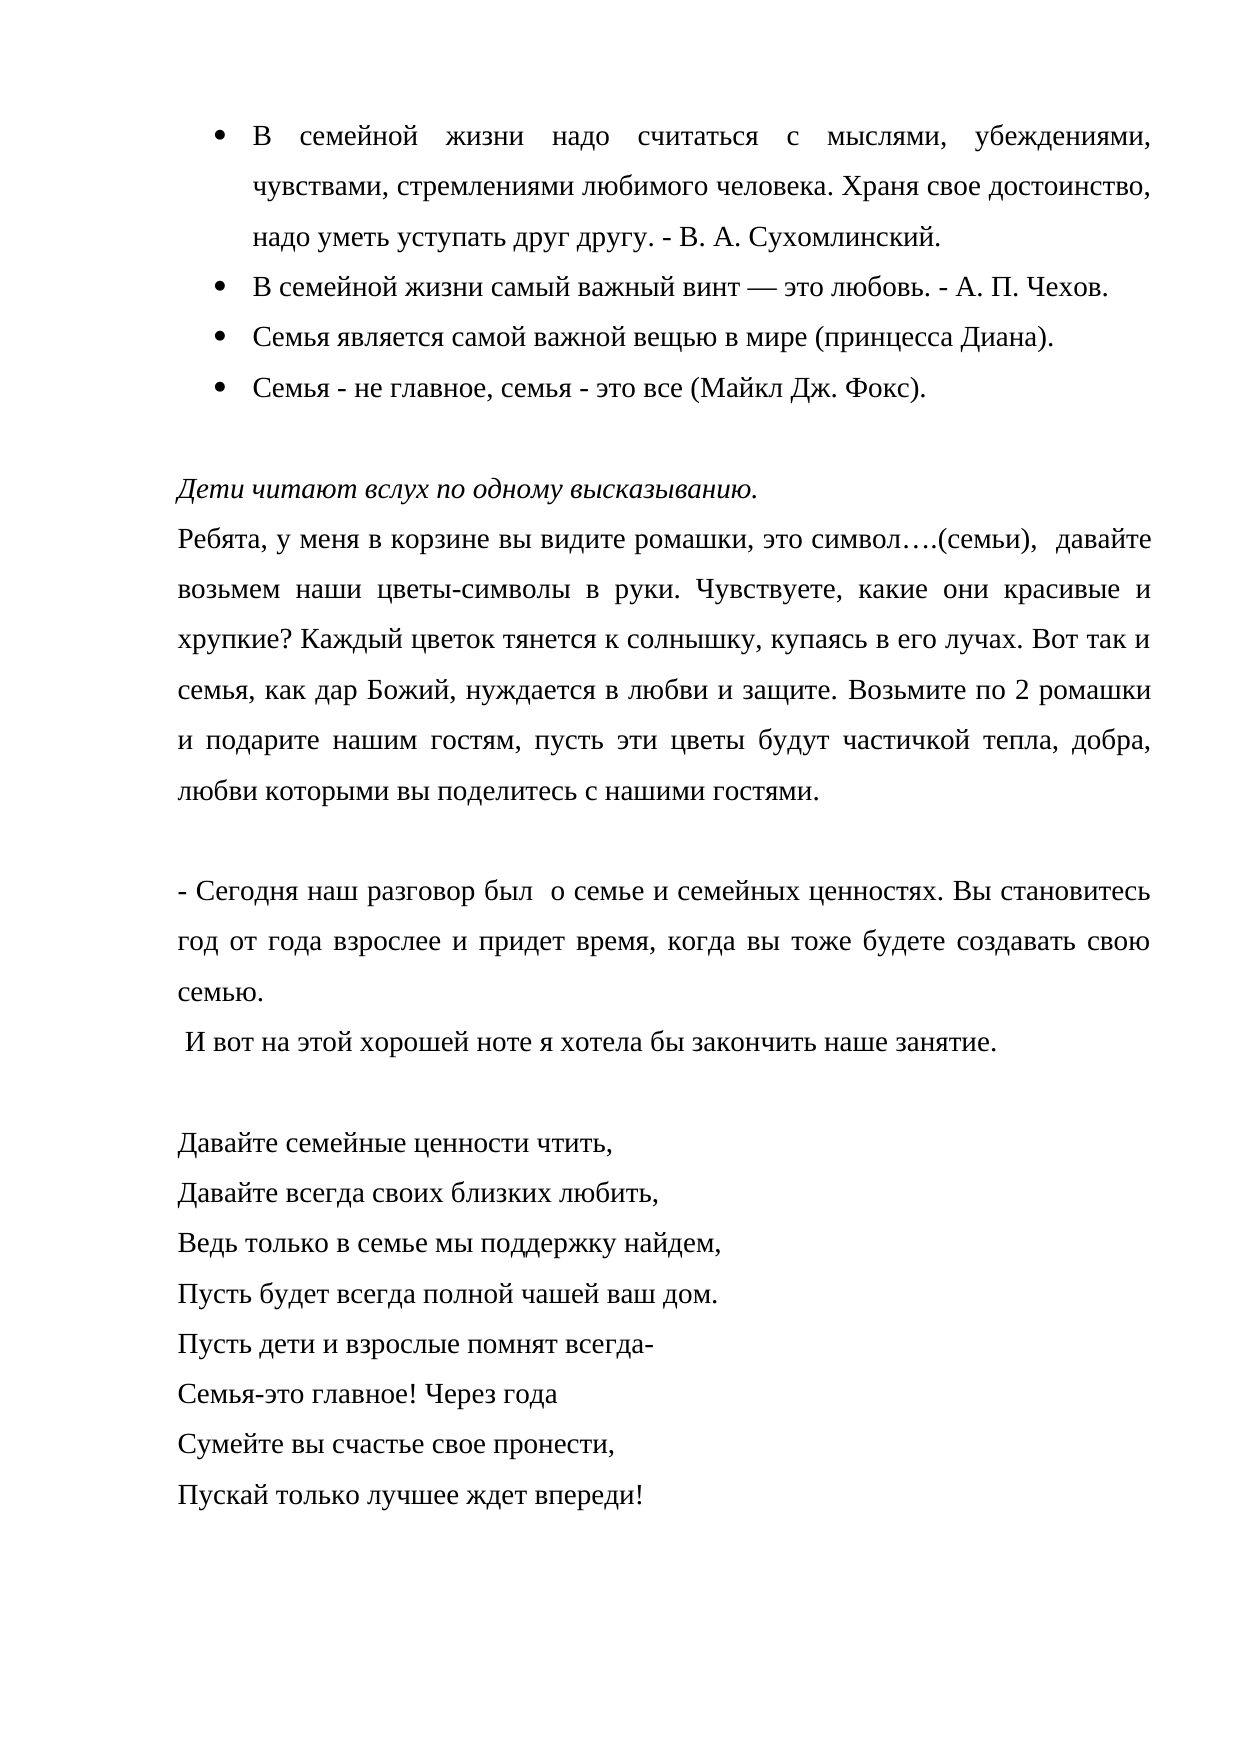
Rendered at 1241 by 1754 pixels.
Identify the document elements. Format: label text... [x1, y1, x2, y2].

list Семья - не главное, семья - это все (Майкл Дж. Фокс). [215, 370, 1152, 404]
list В семейной жизни самый важный винт — это любовь. - А. П. Чехов. [215, 269, 1152, 303]
text Давайте семейные ценности чтить, [177, 1125, 1152, 1158]
text Дети читают вслух по одному высказыванию. [177, 471, 1152, 504]
text Ведь только в семье мы поддержку найдем, [177, 1225, 1152, 1259]
text Пусть дети и взрослые помнят всегда- [177, 1326, 1152, 1359]
text И вот на этой хорошей ноте я хотела бы закончить наше занятие. [177, 1024, 1152, 1058]
text Ребята, у меня в корзине вы видите ромашки, это символ….(семьи), давайте возьмем наши цветы-символы в руки. Чувствуете, какие они красивые и хрупкие? Каждый цветок тянется к солнышку, купаясь в его лучах. Вот так и семья, как дар Божий, нуждается в любви и защите. Возьмите по 2 ромашки и подарите нашим гостям, пусть эти цветы будут частичкой тепла, добра, любви которыми вы поделитесь с нашими гостями. [177, 521, 1152, 806]
list В семейной жизни надо считаться с мыслями, убеждениями, чувствами, стремлениями любимого человека. Храня свое достоинство, надо уметь уступать друг другу. - В. А. Сухомлинский. [215, 118, 1152, 252]
text Пусть будет всегда полной чашей ваш дом. [177, 1276, 1152, 1309]
text Пускай только лучшее ждет впереди! [177, 1477, 1152, 1552]
text - Сегодня наш разговор был о семье и семейных ценностях. Вы становитесь год от года взрослее и придет время, когда вы тоже будете создавать свою семью. [177, 823, 1152, 1007]
list Семья является самой важной вещью в мире (принцесса Диана). [215, 319, 1152, 353]
text Семья-это главное! Через года [177, 1376, 1152, 1410]
text Сумейте вы счастье свое пронести, [177, 1427, 1152, 1460]
text Давайте всегда своих близких любить, [177, 1175, 1152, 1209]
